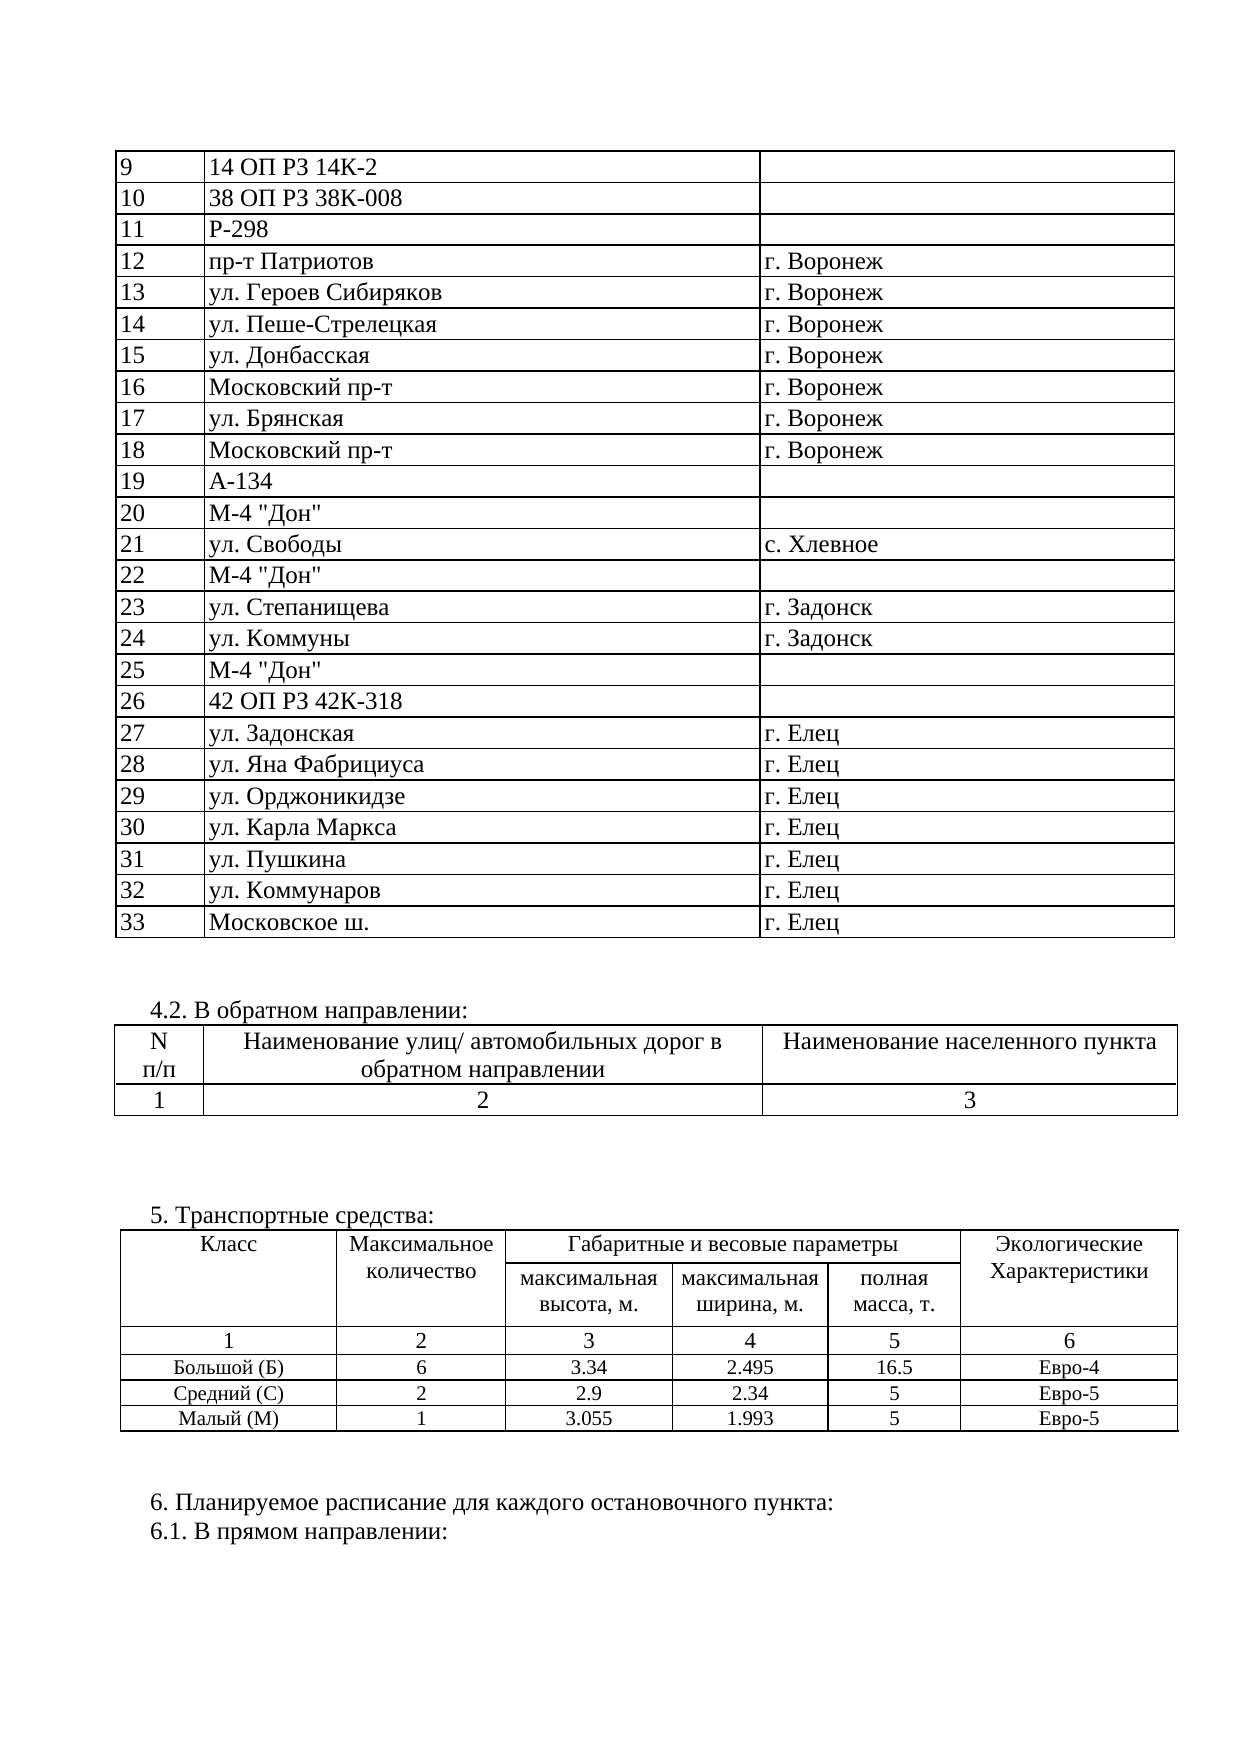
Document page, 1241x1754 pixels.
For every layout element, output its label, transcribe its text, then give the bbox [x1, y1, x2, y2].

table_cell 5 [829, 1327, 960, 1353]
table_cell 4 [673, 1327, 827, 1353]
table_cell [761, 466, 1174, 496]
table_cell 1 [115, 1084, 203, 1115]
table_cell г. Елец [761, 781, 1174, 811]
table_cell ул. Брянская [205, 403, 759, 433]
table_cell 3 [763, 1083, 1177, 1115]
table_cell [761, 655, 1174, 685]
table_cell 26 [117, 686, 204, 716]
table_cell 9 [117, 152, 204, 181]
table_cell пр-т Патриотов [205, 246, 759, 276]
table_cell 2 [204, 1085, 762, 1115]
table_cell 10 [117, 183, 204, 213]
table_cell [761, 561, 1174, 590]
table_cell 13 [117, 277, 204, 307]
table_cell г. Елец [761, 844, 1174, 873]
table_cell полная масса, т. [829, 1264, 960, 1326]
table_cell 2 [337, 1381, 505, 1405]
table_cell 12 [117, 246, 204, 276]
table_cell [761, 498, 1174, 527]
table_cell 23 [117, 592, 204, 622]
table_cell 24 [117, 623, 204, 653]
table_header Габаритные и весовые параметры [506, 1231, 960, 1262]
table_cell ул. Донбасская [205, 340, 759, 370]
table_cell Большой (Б) [121, 1355, 336, 1379]
table_cell 28 [117, 749, 204, 779]
table_cell Р-298 [205, 215, 759, 244]
table_cell максимальная высота, м. [506, 1264, 672, 1326]
table_cell г. Воронеж [761, 277, 1174, 307]
table_header Наименование улиц/ автомобильных дорог в обратном направлении [204, 1026, 762, 1083]
table_cell Евро-4 [961, 1355, 1177, 1379]
table_cell [761, 152, 1174, 181]
table_cell ул. Пеше-Стрелецкая [205, 309, 759, 339]
table_cell 3.34 [506, 1355, 672, 1379]
table_cell 1 [121, 1327, 336, 1353]
text 4.2. В обратном направлении: [150, 996, 1090, 1024]
table_cell 15 [117, 340, 204, 370]
table_cell ул. Коммунаров [205, 875, 759, 905]
table_cell Московское ш. [205, 907, 759, 936]
table_cell Евро-5 [961, 1406, 1177, 1430]
table_cell 30 [117, 812, 204, 842]
table_cell г. Елец [761, 907, 1174, 936]
table_cell ул. Степанищева [205, 592, 759, 622]
text 6. Планируемое расписание для каждого остановочного пункта: [150, 1487, 1090, 1516]
table_cell 2.34 [673, 1381, 827, 1405]
table_cell 11 [117, 215, 204, 244]
table_header Класс [121, 1231, 336, 1326]
table_cell г. Елец [761, 718, 1174, 748]
table_cell 1.993 [673, 1406, 827, 1430]
table_cell ул. Орджоникидзе [205, 781, 759, 811]
table_cell 22 [117, 561, 204, 590]
table_cell 16 [117, 372, 204, 402]
table_cell 14 ОП РЗ 14К-2 [205, 152, 759, 181]
table_cell 25 [117, 655, 204, 685]
table_cell 2.9 [506, 1381, 672, 1405]
table_cell с. Хлевное [761, 529, 1174, 559]
table_cell 3.055 [506, 1406, 672, 1430]
table_cell ул. Героев Сибиряков [205, 277, 759, 307]
table_cell 1 [337, 1406, 505, 1430]
table_cell 2 [337, 1327, 505, 1353]
table_header N п/п [115, 1026, 203, 1083]
table_cell г. Задонск [761, 592, 1174, 622]
table_cell 2.495 [673, 1355, 827, 1379]
table_cell 6 [961, 1327, 1177, 1353]
table_cell 14 [117, 309, 204, 339]
table_cell 20 [117, 498, 204, 527]
table_cell Евро-5 [961, 1381, 1177, 1405]
table_cell г. Воронеж [761, 372, 1174, 402]
text 5. Транспортные средства: [150, 1200, 1090, 1229]
table_cell 27 [117, 718, 204, 748]
table_cell г. Воронеж [761, 403, 1174, 433]
table_cell ул. Пушкина [205, 844, 759, 873]
table_cell 16.5 [829, 1355, 960, 1379]
table_cell г. Воронеж [761, 340, 1174, 370]
table_cell максимальная ширина, м. [673, 1264, 827, 1326]
table_cell г. Елец [761, 812, 1174, 842]
table_cell г. Елец [761, 875, 1174, 905]
text 6.1. В прямом направлении: [150, 1516, 1090, 1544]
table_cell 31 [117, 844, 204, 873]
table_cell Московский пр-т [205, 435, 759, 464]
table_cell г. Воронеж [761, 435, 1174, 464]
table_cell г. Задонск [761, 623, 1174, 653]
table_cell [761, 215, 1174, 244]
table_cell г. Воронеж [761, 246, 1174, 276]
table_cell 17 [117, 403, 204, 433]
table_cell ул. Коммуны [205, 623, 759, 653]
table_cell 3 [506, 1327, 672, 1353]
table_cell М-4 "Дон" [205, 561, 759, 590]
table_cell 5 [829, 1406, 960, 1430]
table_cell ул. Яна Фабрициуса [205, 749, 759, 779]
table_cell ул. Карла Маркса [205, 812, 759, 842]
table_cell М-4 "Дон" [205, 498, 759, 527]
table_cell 21 [117, 529, 204, 559]
table_cell 38 ОП РЗ 38К-008 [205, 183, 759, 213]
table_cell Московский пр-т [205, 372, 759, 402]
table_cell 33 [117, 907, 204, 936]
table_cell ул. Свободы [205, 529, 759, 559]
table_cell ул. Задонская [205, 718, 759, 748]
table_cell [761, 686, 1174, 716]
table_cell 32 [117, 875, 204, 905]
table_cell 6 [337, 1355, 505, 1379]
table_header Наименование населенного пункта [763, 1026, 1177, 1083]
table_cell 29 [117, 781, 204, 811]
table_cell 5 [829, 1381, 960, 1405]
table_cell [761, 183, 1174, 213]
table_cell 42 ОП РЗ 42К-318 [205, 686, 759, 716]
table_cell Малый (М) [121, 1406, 336, 1430]
table_cell Средний (С) [121, 1381, 336, 1405]
table_cell г. Воронеж [761, 309, 1174, 339]
table_header Максимальное количество [337, 1231, 505, 1326]
table_cell 18 [117, 435, 204, 464]
table_cell А-134 [205, 466, 759, 496]
table_cell 19 [117, 466, 204, 496]
table_header Экологические Характеристики [961, 1231, 1177, 1326]
table_cell г. Елец [761, 749, 1174, 779]
table_cell М-4 "Дон" [205, 655, 759, 685]
